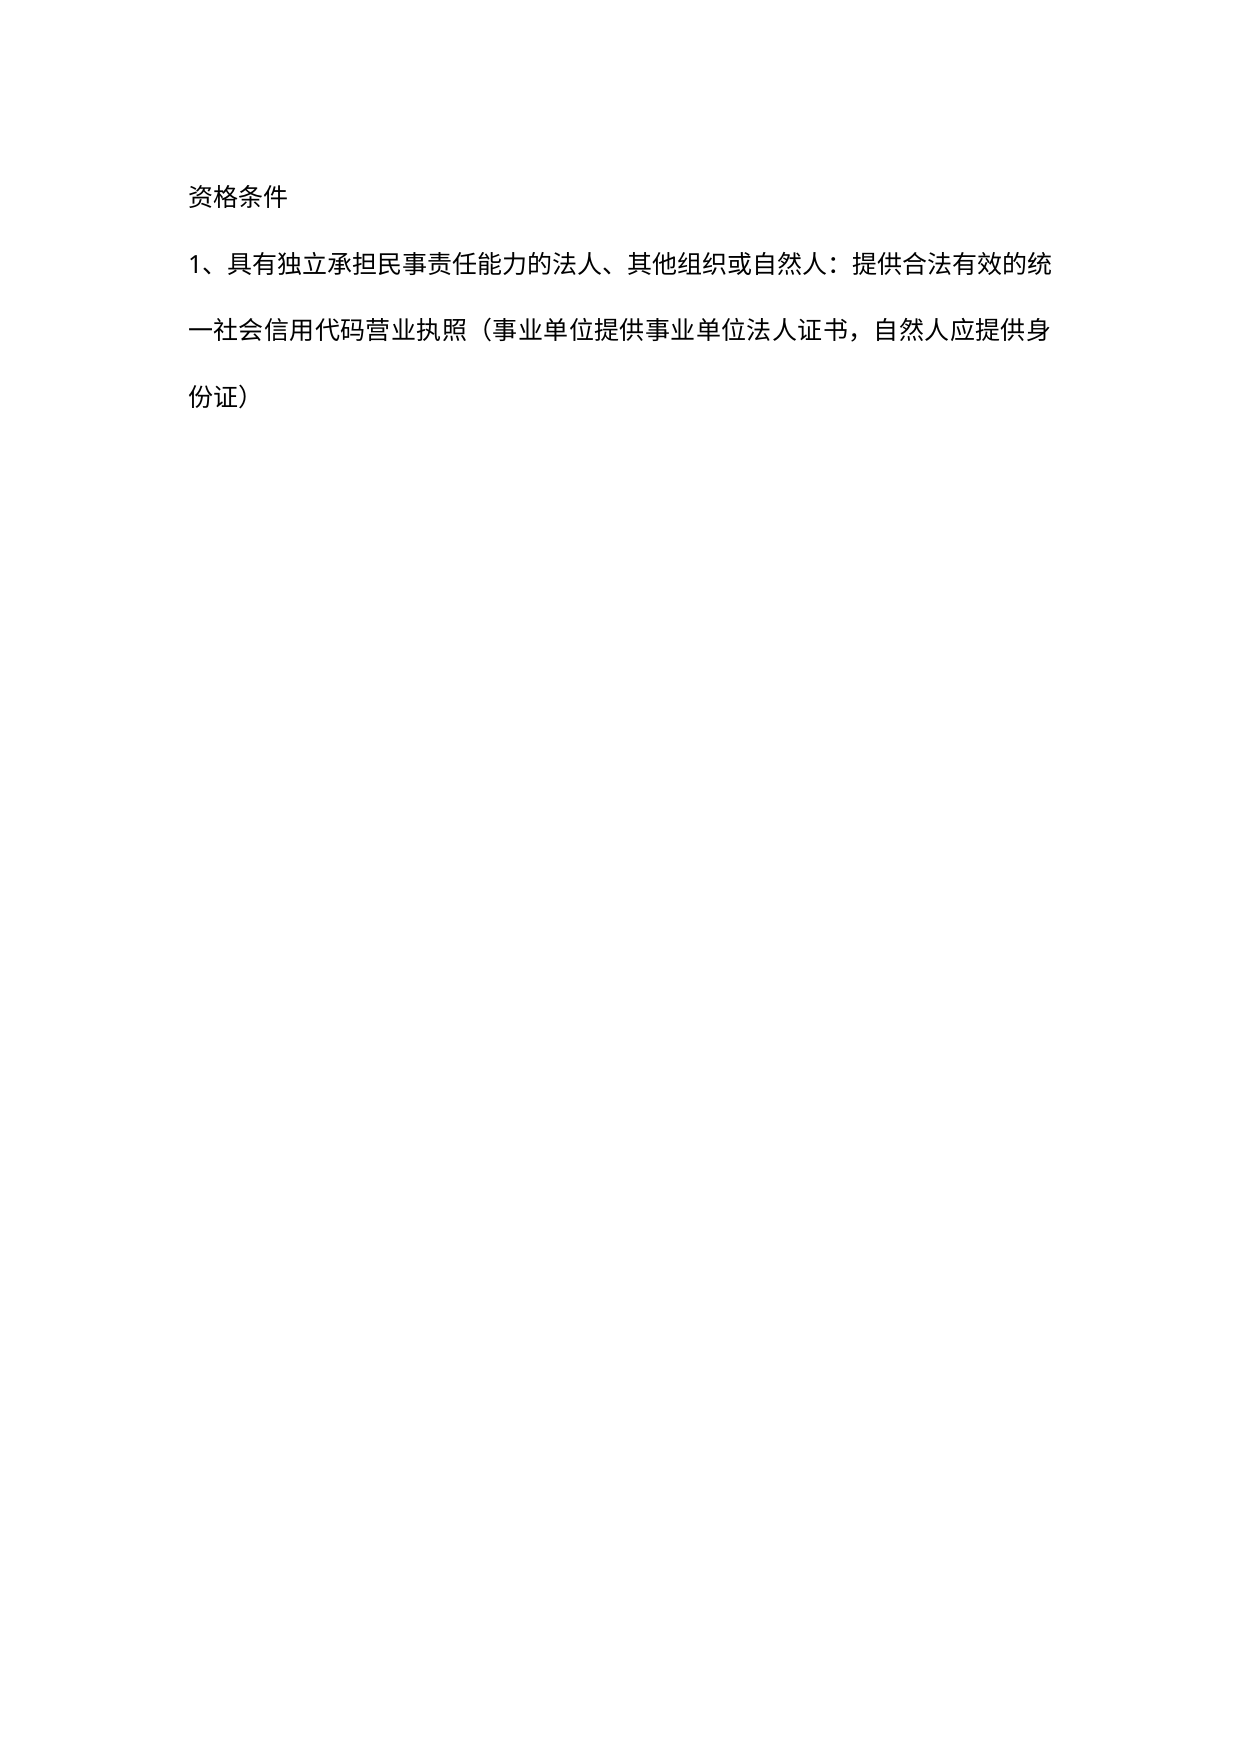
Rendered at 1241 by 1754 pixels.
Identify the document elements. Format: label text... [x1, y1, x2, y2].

text 1、具有独立承担民事责任能力的法人、其他组织或自然人：提供合法有效的统一社会信用代码营业执照（事业单位提供事业单位法人证书，自然人应提供身份证） [188, 229, 1052, 428]
text 资格条件 [188, 162, 1052, 229]
